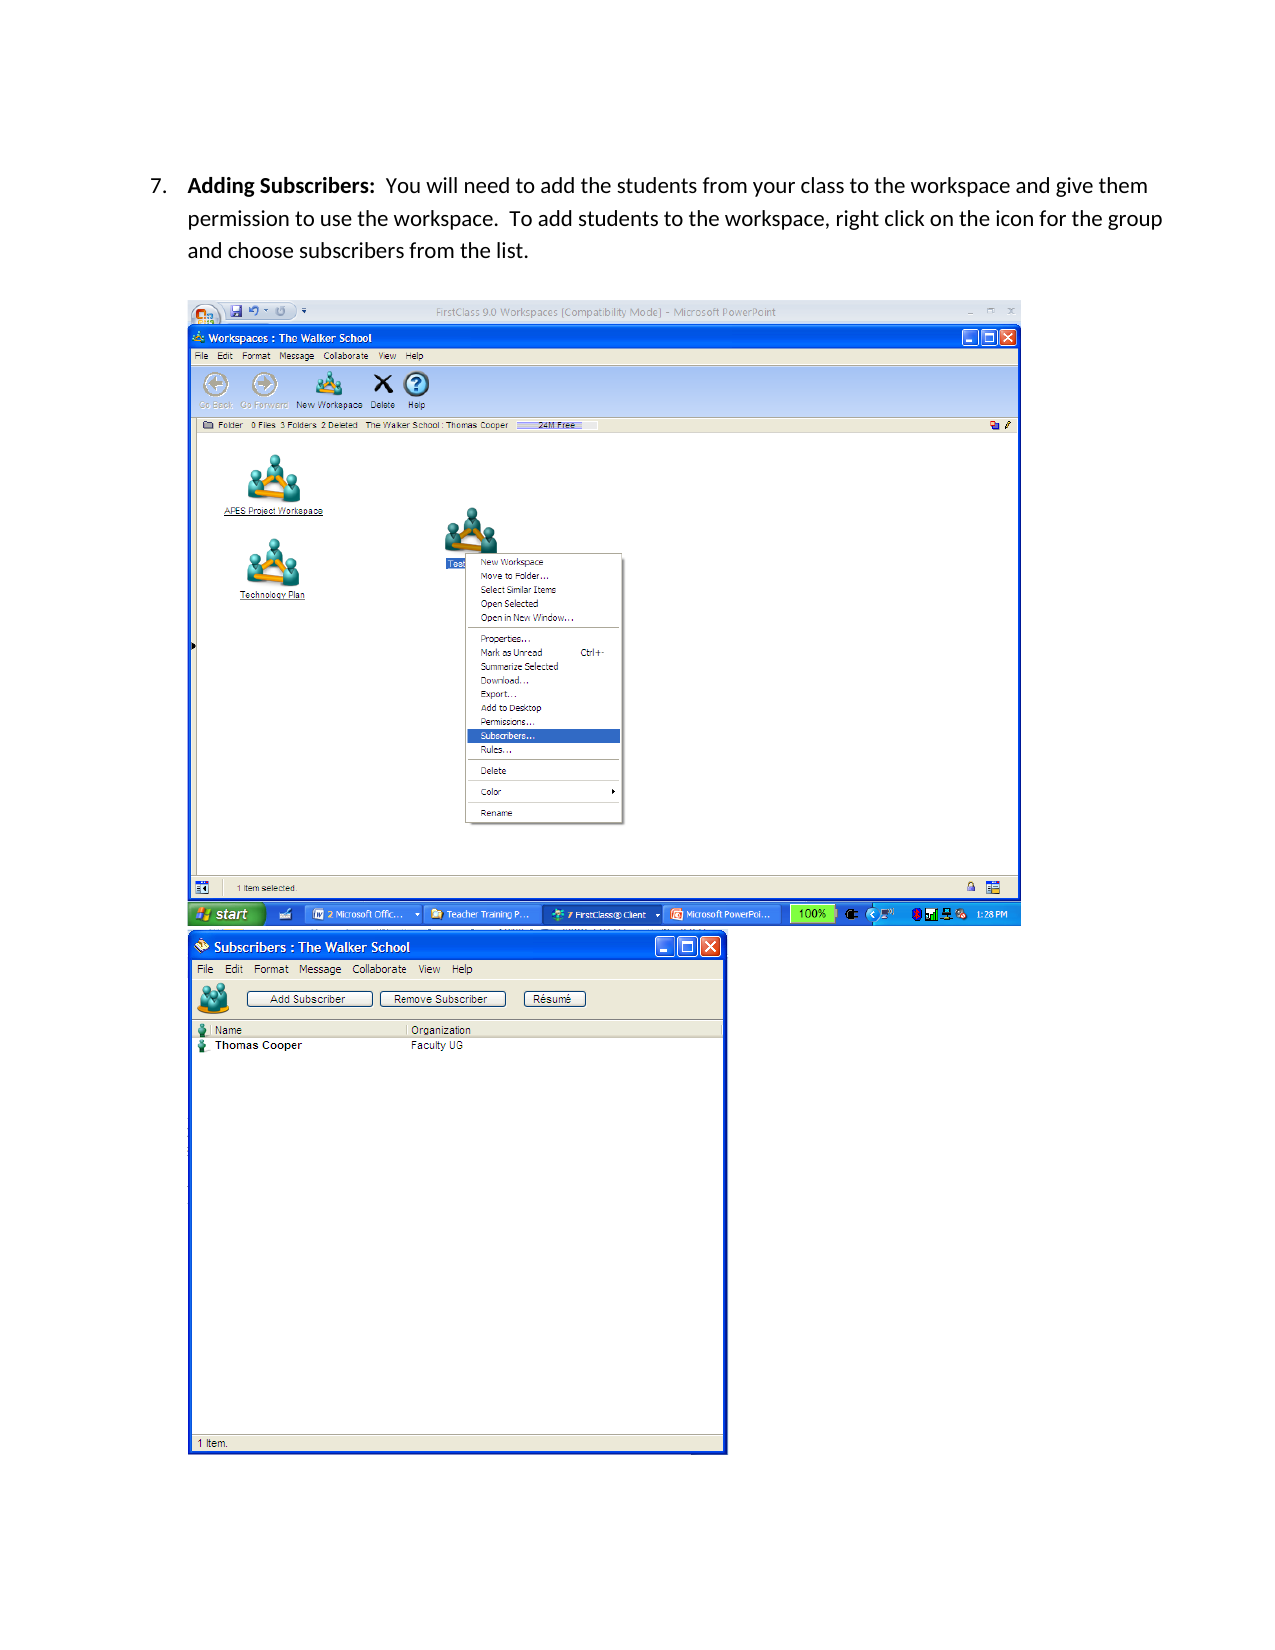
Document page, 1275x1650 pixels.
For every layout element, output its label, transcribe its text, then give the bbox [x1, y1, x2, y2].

picture [187, 300, 1021, 926]
list Adding Subscribers: You will need to add the students from your class to the workspace and give them permission to use the workspace. To add students to the workspace, right click on the icon for the group and choose subscribers from the list. [150, 172, 1200, 264]
picture [187, 929, 729, 1455]
